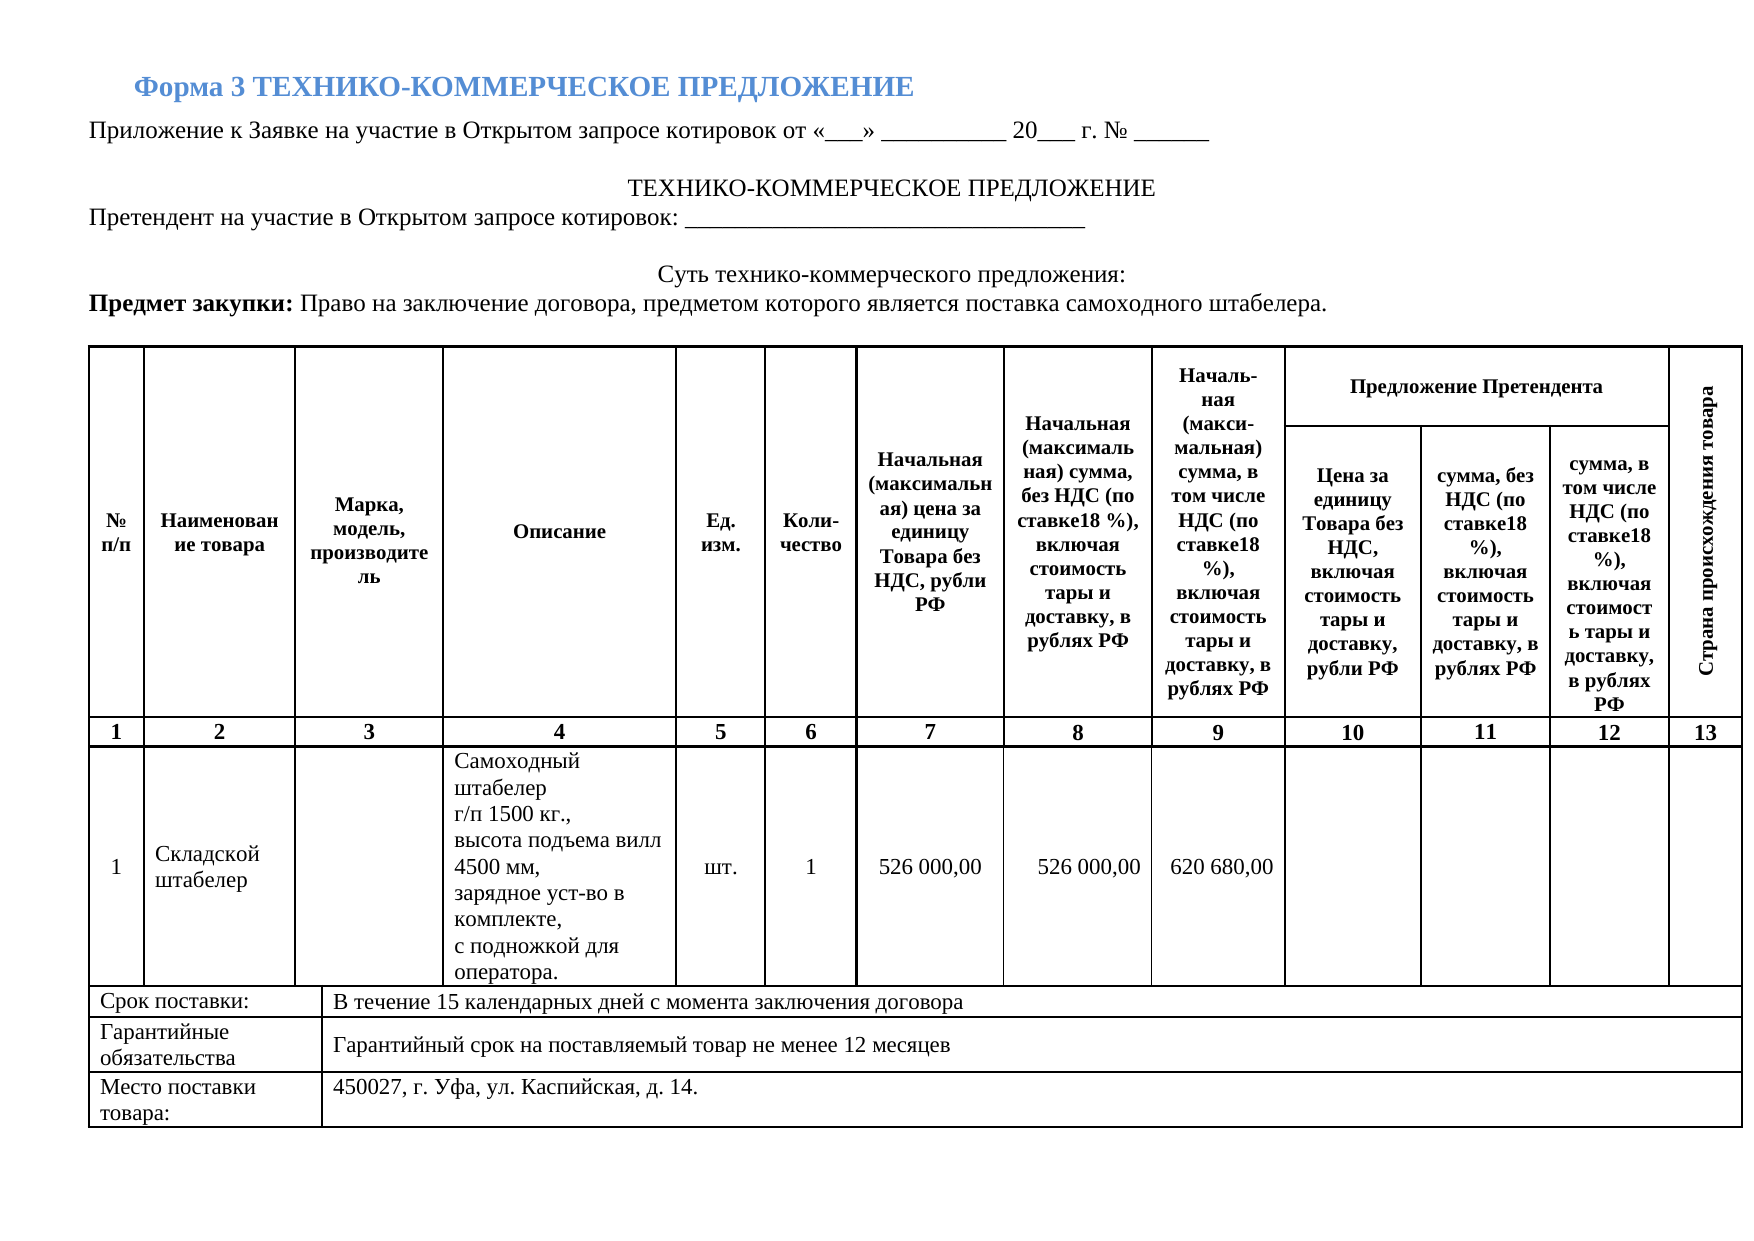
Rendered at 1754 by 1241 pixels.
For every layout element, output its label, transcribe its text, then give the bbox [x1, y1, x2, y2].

table_cell 12 [1551, 718, 1668, 745]
subtitle Форма 3 ТЕХНИКО-КОММЕРЧЕСКОЕ ПРЕДЛОЖЕНИЕ [134, 69, 1695, 103]
table_cell 1 [90, 718, 143, 745]
text Претендент на участие в Открытом запросе котировок: ________________________________ [89, 202, 1695, 230]
table_cell 11 [1422, 718, 1549, 745]
table_header Коли-чество [766, 348, 855, 716]
table_cell 450027, г. Уфа, ул. Каспийская, д. 14. [323, 1073, 1741, 1126]
table_cell 9 [1153, 718, 1284, 745]
table_cell 4 [444, 718, 675, 745]
table_cell Гарантийный срок на поставляемый товар не менее 12 месяцев [323, 1018, 1741, 1071]
table_cell 5 [677, 718, 764, 745]
table_cell 526 000,00 [1004, 748, 1151, 984]
table_cell [296, 748, 442, 984]
table_cell Цена за единицу Товара без НДС, включая стоимость тары и доставку, рубли РФ [1286, 427, 1420, 716]
table_cell [1551, 748, 1668, 984]
table_cell Срок поставки: [90, 987, 321, 1016]
table_cell 7 [858, 718, 1003, 745]
table_cell Место поставки товара: [90, 1073, 321, 1126]
table_cell 620 680,00 [1152, 748, 1284, 984]
text ТЕХНИКО-КОММЕРЧЕСКОЕ ПРЕДЛОЖЕНИЕ [89, 173, 1695, 202]
text Приложение к Заявке на участие в Открытом запросе котировок от «___» __________ 20___ г. № ______ [89, 115, 1695, 144]
table_cell Складской штабелер [145, 748, 294, 984]
table_cell 8 [1005, 718, 1151, 745]
table_header Марка, модель, производитель [296, 348, 442, 716]
table_cell 10 [1286, 718, 1420, 745]
table_header Описание [444, 348, 675, 716]
table_header Страна происхождения товара [1670, 348, 1741, 716]
text Суть технико-коммерческого предложения: [89, 259, 1695, 288]
table_cell 526 000,00 [858, 748, 1003, 984]
table_header Предложение Претендента [1286, 348, 1668, 425]
table_cell [1670, 748, 1741, 984]
table_cell 1 [90, 748, 143, 984]
table_cell шт. [677, 748, 764, 984]
table_cell сумма, без НДС (по ставке18 %), включая стоимость тары и доставку, в рублях РФ [1422, 427, 1549, 716]
text Предмет закупки: Право на заключение договора, предметом которого является поставка самоходного штабелера. [89, 288, 1695, 317]
table_cell [1422, 748, 1549, 984]
table_header № п/п [90, 348, 143, 716]
table_header Начальная (максималь ная) сумма, без НДС (по ставке18 %), включая стоимость тары и доставку, в рублях РФ [1005, 348, 1151, 716]
table_header Ед. изм. [677, 348, 764, 716]
table_cell Самоходный штабелер г/п 1500 кг., высота подъема вилл 4500 мм, зарядное уст-во в комплекте, с подножкой для оператора. [444, 748, 675, 984]
table_cell 1 [766, 748, 855, 984]
table_cell 6 [766, 718, 855, 745]
table_cell 13 [1670, 718, 1741, 745]
table_cell сумма, в том числе НДС (по ставке18 %), включая стоимость тары и доставку, в рублях РФ [1551, 427, 1668, 716]
table_header Началь- ная (макси-мальная) сумма, в том числе НДС (по ставке18 %), включая стоимость тары и доставку, в рублях РФ [1153, 348, 1284, 716]
table_cell 2 [145, 718, 294, 745]
table_cell [1286, 748, 1420, 984]
table_header Начальная (максимальная) цена за единицу Товара без НДС, рубли РФ [858, 348, 1003, 716]
table_cell 3 [296, 718, 442, 745]
table_cell Гарантийные обязательства [90, 1018, 321, 1071]
table_cell В течение 15 календарных дней с момента заключения договора [323, 987, 1741, 1016]
table_header Наименование товара [145, 348, 294, 716]
